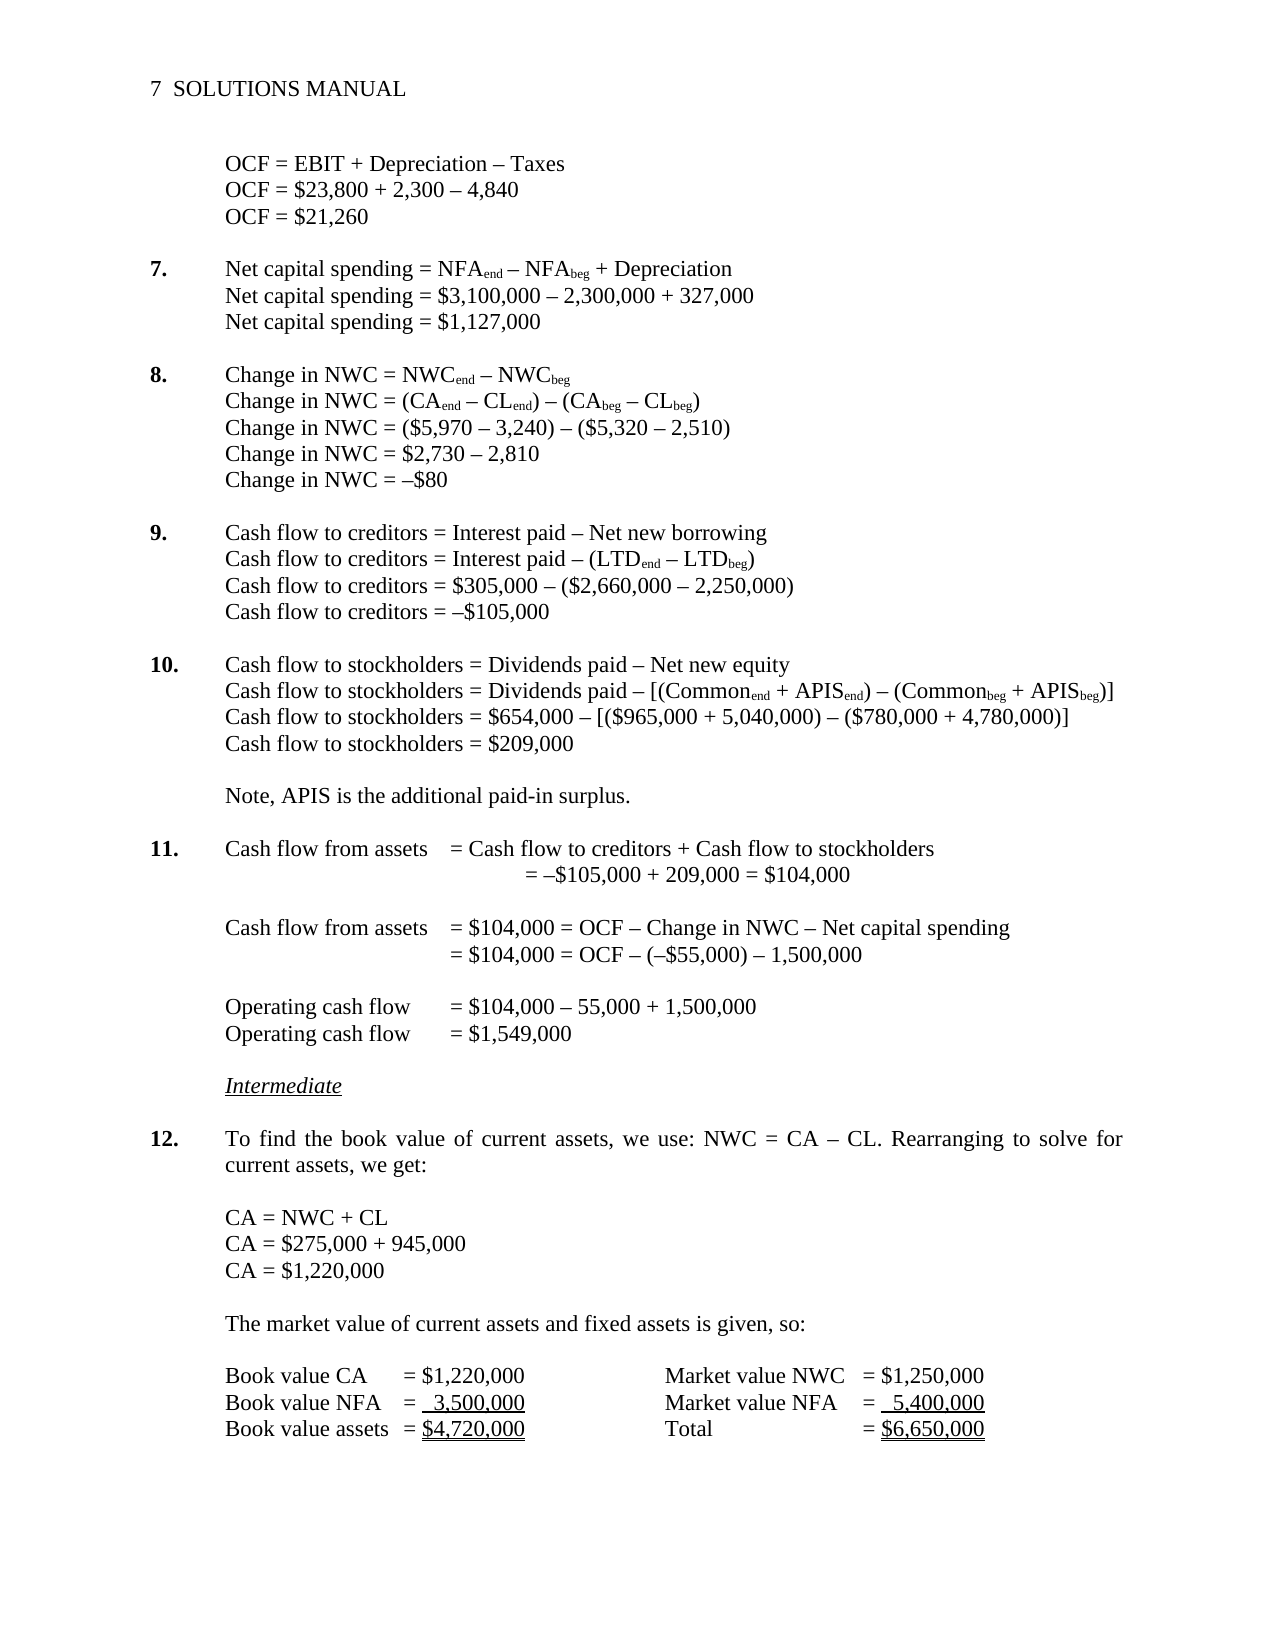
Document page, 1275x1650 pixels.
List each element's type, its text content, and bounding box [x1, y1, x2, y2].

text Change in NWC = $2,730 – 2,810 [150, 440, 1125, 466]
text Change in NWC = –$80 [150, 466, 1125, 493]
text OCF = EBIT + Depreciation – Taxes [150, 150, 1125, 176]
text Net capital spending = $1,127,000 [225, 308, 1125, 334]
text Book value CA = $1,220,000 Market value NWC = $1,250,000 [150, 1362, 1125, 1389]
text Cash flow from assets = $104,000 = OCF – Change in NWC – Net capital spending [150, 914, 1125, 941]
text OCF = $21,260 [150, 203, 1125, 229]
text Change in NWC = ($5,970 – 3,240) – ($5,320 – 2,510) [150, 413, 1125, 440]
text 10. Cash flow to stockholders = Dividends paid – Net new equity [150, 651, 1125, 677]
text Operating cash flow = $104,000 – 55,000 + 1,500,000 [150, 993, 1125, 1020]
text Net capital spending = $3,100,000 – 2,300,000 + 327,000 [150, 282, 1125, 308]
text Cash flow to stockholders = Dividends paid – [(Commonend + APISend) – (Commonbeg + APISbeg)] [150, 677, 1125, 703]
text Cash flow to creditors = Interest paid – (LTDend – LTDbeg) [150, 545, 1125, 572]
text 11. Cash flow from assets = Cash flow to creditors + Cash flow to stockholders = –$105,000 + 209,000 = $104,000 [150, 835, 1125, 888]
text CA = $1,220,000 [225, 1257, 1125, 1283]
text = $104,000 = OCF – (–$55,000) – 1,500,000 [150, 941, 1125, 967]
text Book value assets = $4,720,000 Total = $6,650,000 [150, 1415, 1125, 1441]
text Change in NWC = (CAend – CLend) – (CAbeg – CLbeg) [150, 387, 1125, 413]
text 12. To find the book value of current assets, we use: NWC = CA – CL. Rearranging to solve for current assets, we get: [150, 1125, 1125, 1178]
text Cash flow to creditors = $305,000 – ($2,660,000 – 2,250,000) [150, 572, 1125, 598]
text 7. Net capital spending = NFAend – NFAbeg + Depreciation [150, 255, 1125, 282]
text Cash flow to stockholders = $654,000 – [($965,000 + 5,040,000) – ($780,000 + 4,780,000)] [150, 703, 1125, 730]
text The market value of current assets and fixed assets is given, so: [150, 1309, 1125, 1336]
text Intermediate [150, 1072, 1125, 1099]
text OCF = $23,800 + 2,300 – 4,840 [150, 176, 1125, 203]
text CA = NWC + CL [225, 1204, 1125, 1231]
text Cash flow to stockholders = $209,000 [150, 730, 1125, 756]
text 8. Change in NWC = NWCend – NWCbeg [150, 361, 1125, 387]
text Cash flow to creditors = –$105,000 [150, 598, 1125, 624]
text Book value NFA = 3,500,000 Market value NFA = 5,400,000 [150, 1389, 1125, 1415]
text Operating cash flow = $1,549,000 [150, 1020, 1125, 1046]
text Note, APIS is the additional paid-in surplus. [150, 782, 1125, 809]
text 9. Cash flow to creditors = Interest paid – Net new borrowing [150, 519, 1125, 545]
text CA = $275,000 + 945,000 [225, 1231, 1125, 1257]
